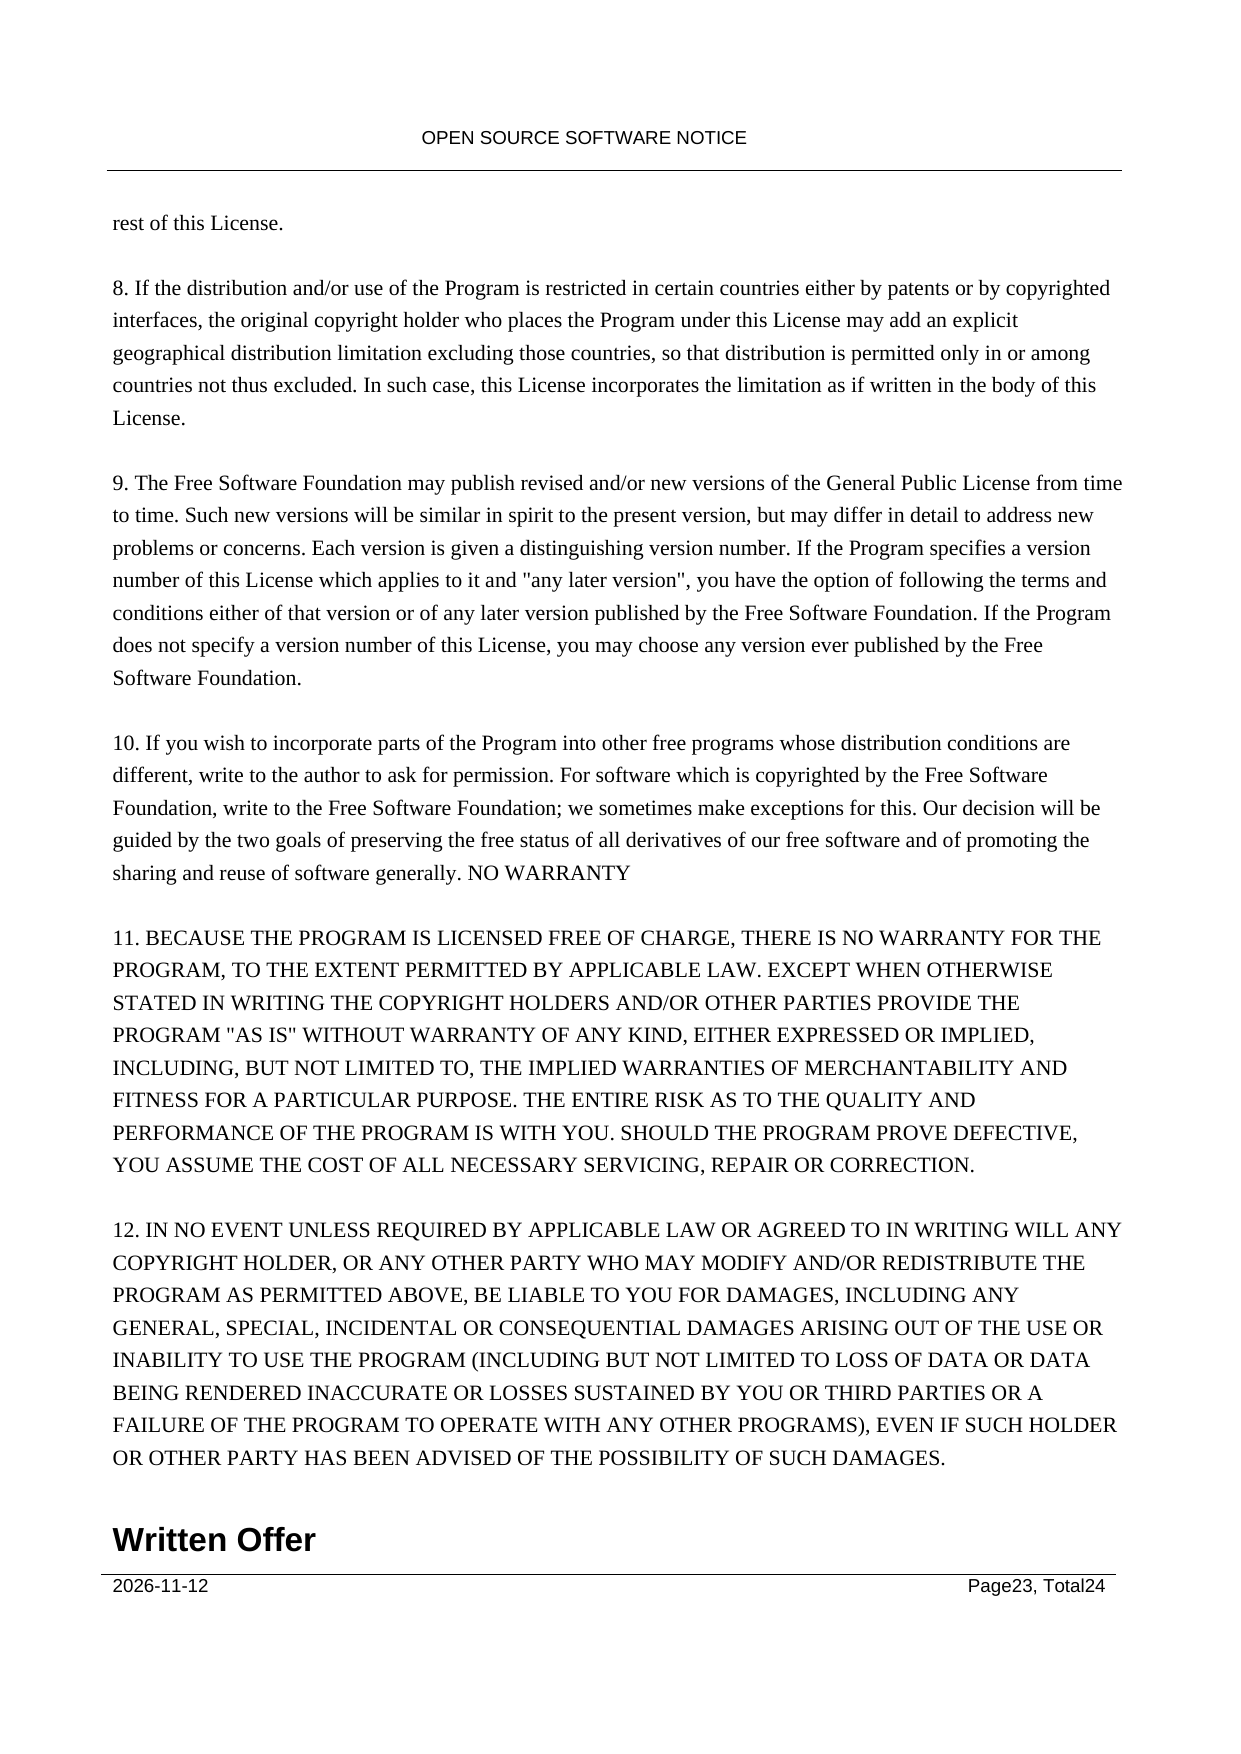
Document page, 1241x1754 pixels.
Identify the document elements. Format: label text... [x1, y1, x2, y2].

text Written Offer [112, 1506, 1128, 1571]
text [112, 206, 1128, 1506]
